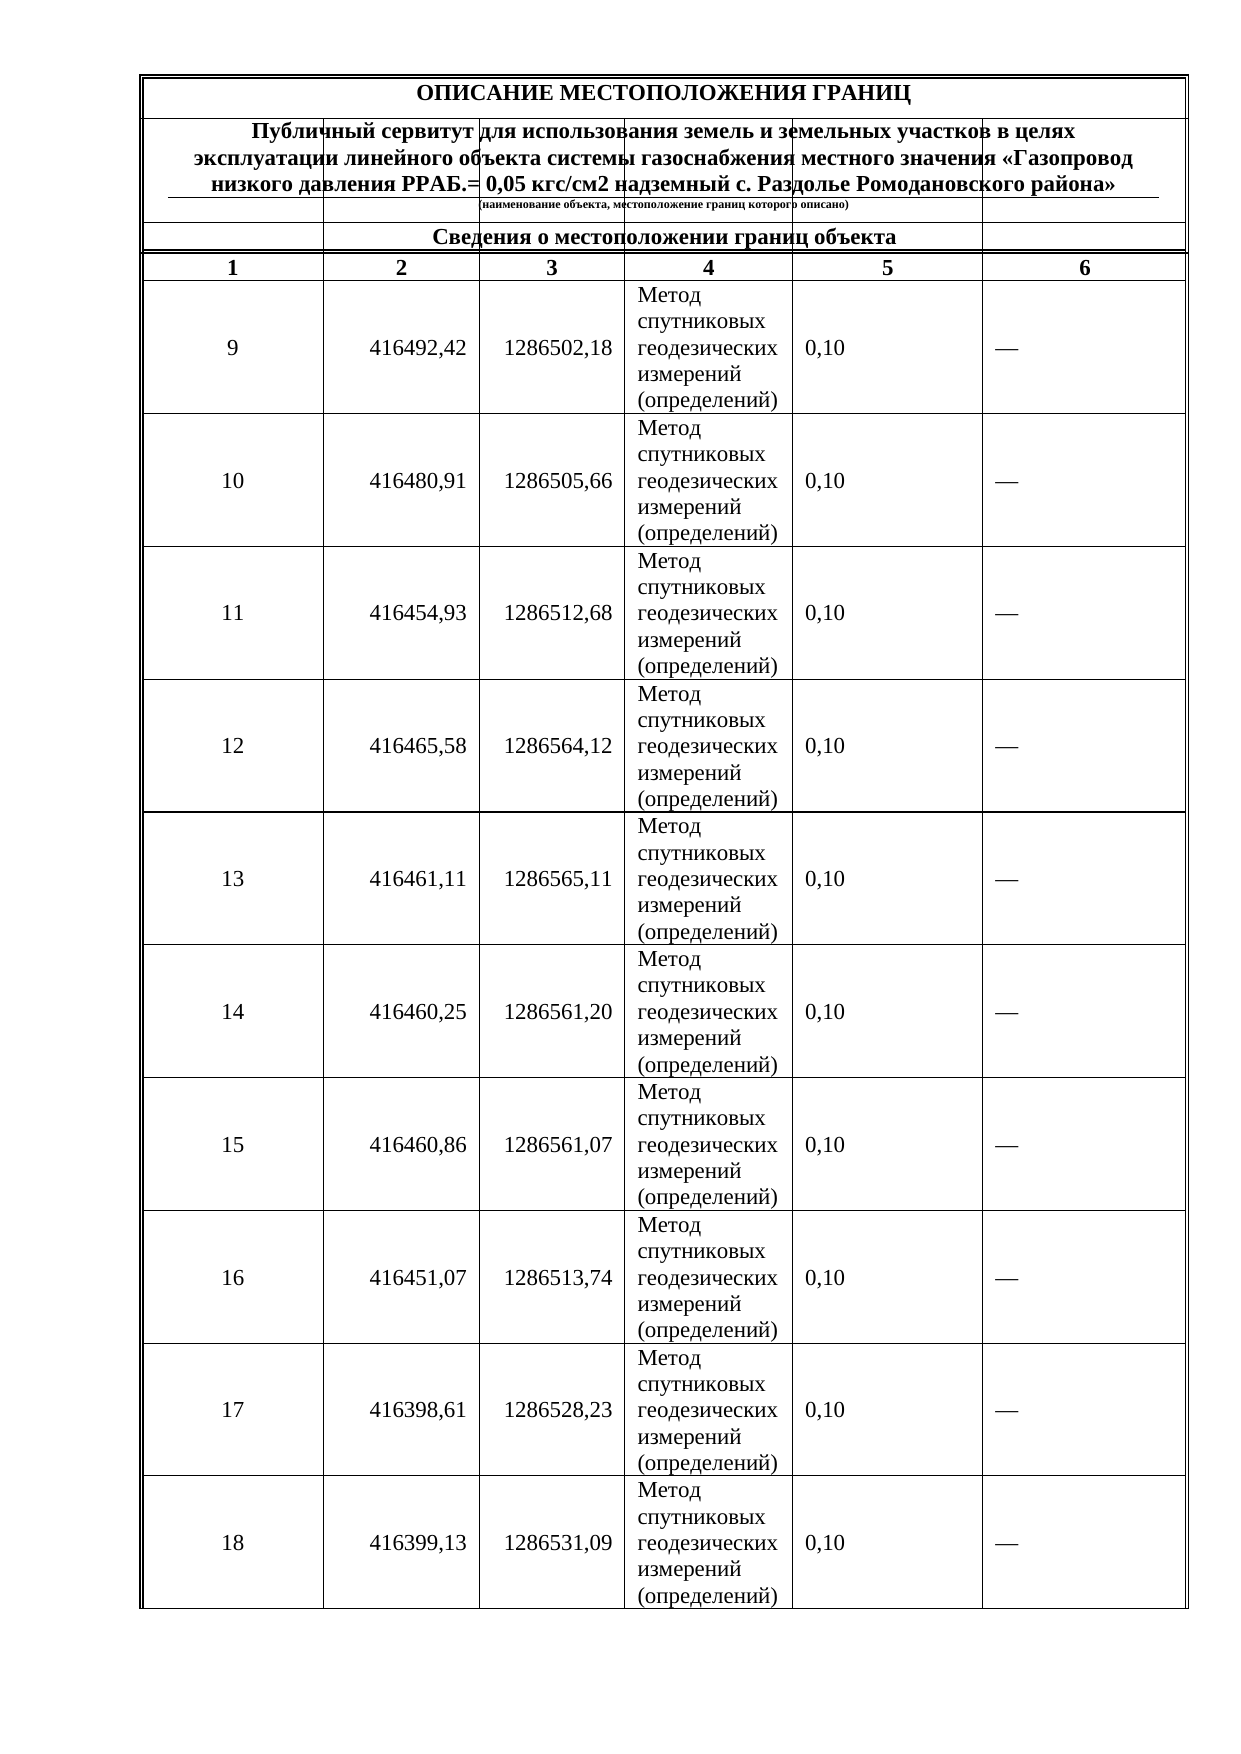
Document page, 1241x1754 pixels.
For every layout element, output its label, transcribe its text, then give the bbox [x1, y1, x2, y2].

table_cell Метод спутниковых геодезических измерений (определений) [625, 547, 792, 678]
table_cell 416451,07 [324, 1211, 479, 1343]
table_header 3 [480, 198, 624, 222]
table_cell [625, 414, 792, 546]
table_cell 0,10 [793, 414, 982, 546]
table_cell 15 [144, 1078, 323, 1210]
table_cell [625, 1344, 792, 1475]
table_header 6 [983, 254, 1185, 280]
table_cell 0,10 [793, 680, 982, 811]
table_cell 416480,91 [324, 414, 479, 546]
table_cell 0,10 [793, 547, 982, 678]
table_cell — [983, 1344, 1185, 1475]
table_cell 13 [144, 813, 323, 944]
table_cell 0,10 [793, 813, 982, 944]
table_header 5 [793, 119, 982, 197]
table_cell 12 [144, 680, 323, 811]
table_header 1 [144, 119, 323, 222]
table_header 3 [480, 254, 624, 280]
table_header 5 [793, 254, 982, 280]
table_header 5 [793, 198, 982, 222]
table_cell 0,10 [793, 1211, 982, 1343]
table_header 3 [480, 223, 624, 249]
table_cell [625, 1476, 792, 1608]
table_cell 0,10 [793, 281, 982, 413]
table_cell — [983, 680, 1185, 811]
table_cell 0,10 [793, 945, 982, 1077]
table_cell — [983, 813, 1185, 944]
table_cell 1286531,09 [480, 1476, 624, 1608]
table_cell 0,10 [793, 1476, 982, 1608]
table_cell 416461,11 [324, 813, 479, 944]
table_header 1 [144, 223, 323, 249]
table_cell 1286502,18 [480, 281, 624, 413]
table_header 2 [324, 223, 479, 249]
table_header 5 [793, 223, 982, 249]
table_cell 1286564,12 [480, 680, 624, 811]
table_cell — [983, 281, 1185, 413]
table_cell 18 [144, 1476, 323, 1608]
table_cell Метод спутниковых геодезических измерений (определений) [625, 813, 792, 944]
table_cell 1286561,07 [480, 1078, 624, 1210]
table_cell 416465,58 [324, 680, 479, 811]
table_cell 1286513,74 [480, 1211, 624, 1343]
table_cell 11 [144, 547, 323, 678]
table_cell — [983, 414, 1185, 546]
table_cell 416460,25 [324, 945, 479, 1077]
table_cell 416492,42 [324, 281, 479, 413]
table_header 6 [983, 223, 1185, 249]
table_header 4 [625, 254, 792, 280]
table_cell Метод спутниковых геодезических измерений (определений) [625, 945, 792, 1077]
table_header 6 [983, 119, 1185, 222]
table_header 2 [324, 119, 479, 197]
table_header 4 [625, 119, 792, 197]
table_cell 1286565,11 [480, 813, 624, 944]
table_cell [625, 281, 792, 413]
table_header 3 [480, 119, 624, 197]
table_cell 0,10 [793, 1078, 982, 1210]
table_header 4 [625, 223, 792, 249]
table_cell — [983, 1078, 1185, 1210]
table_cell 1286561,20 [480, 945, 624, 1077]
table_cell 0,10 [793, 1344, 982, 1475]
table_header 2 [324, 254, 479, 280]
table_cell Метод спутниковых геодезических измерений (определений) [625, 680, 792, 811]
table_cell 416398,61 [324, 1344, 479, 1475]
table_cell 9 [144, 281, 323, 413]
table_cell Метод спутниковых геодезических измерений (определений) [625, 1078, 792, 1210]
table_cell — [983, 945, 1185, 1077]
table_cell — [983, 1476, 1185, 1608]
table_cell 416399,13 [324, 1476, 479, 1608]
table_cell 416460,86 [324, 1078, 479, 1210]
table_cell 10 [144, 414, 323, 546]
table_cell 16 [144, 1211, 323, 1343]
table_cell 1286528,23 [480, 1344, 624, 1475]
table_cell 17 [144, 1344, 323, 1475]
table_header 4 [625, 198, 792, 222]
table_cell 1286512,68 [480, 547, 624, 678]
table_cell Метод спутниковых геодезических измерений (определений) [625, 1211, 792, 1343]
table_cell 416454,93 [324, 547, 479, 678]
table_cell — [983, 547, 1185, 678]
table_header 1 [144, 254, 323, 280]
table_cell — [983, 1211, 1185, 1343]
table_header 2 [324, 198, 479, 222]
table_cell 14 [144, 945, 323, 1077]
table_cell 1286505,66 [480, 414, 624, 546]
